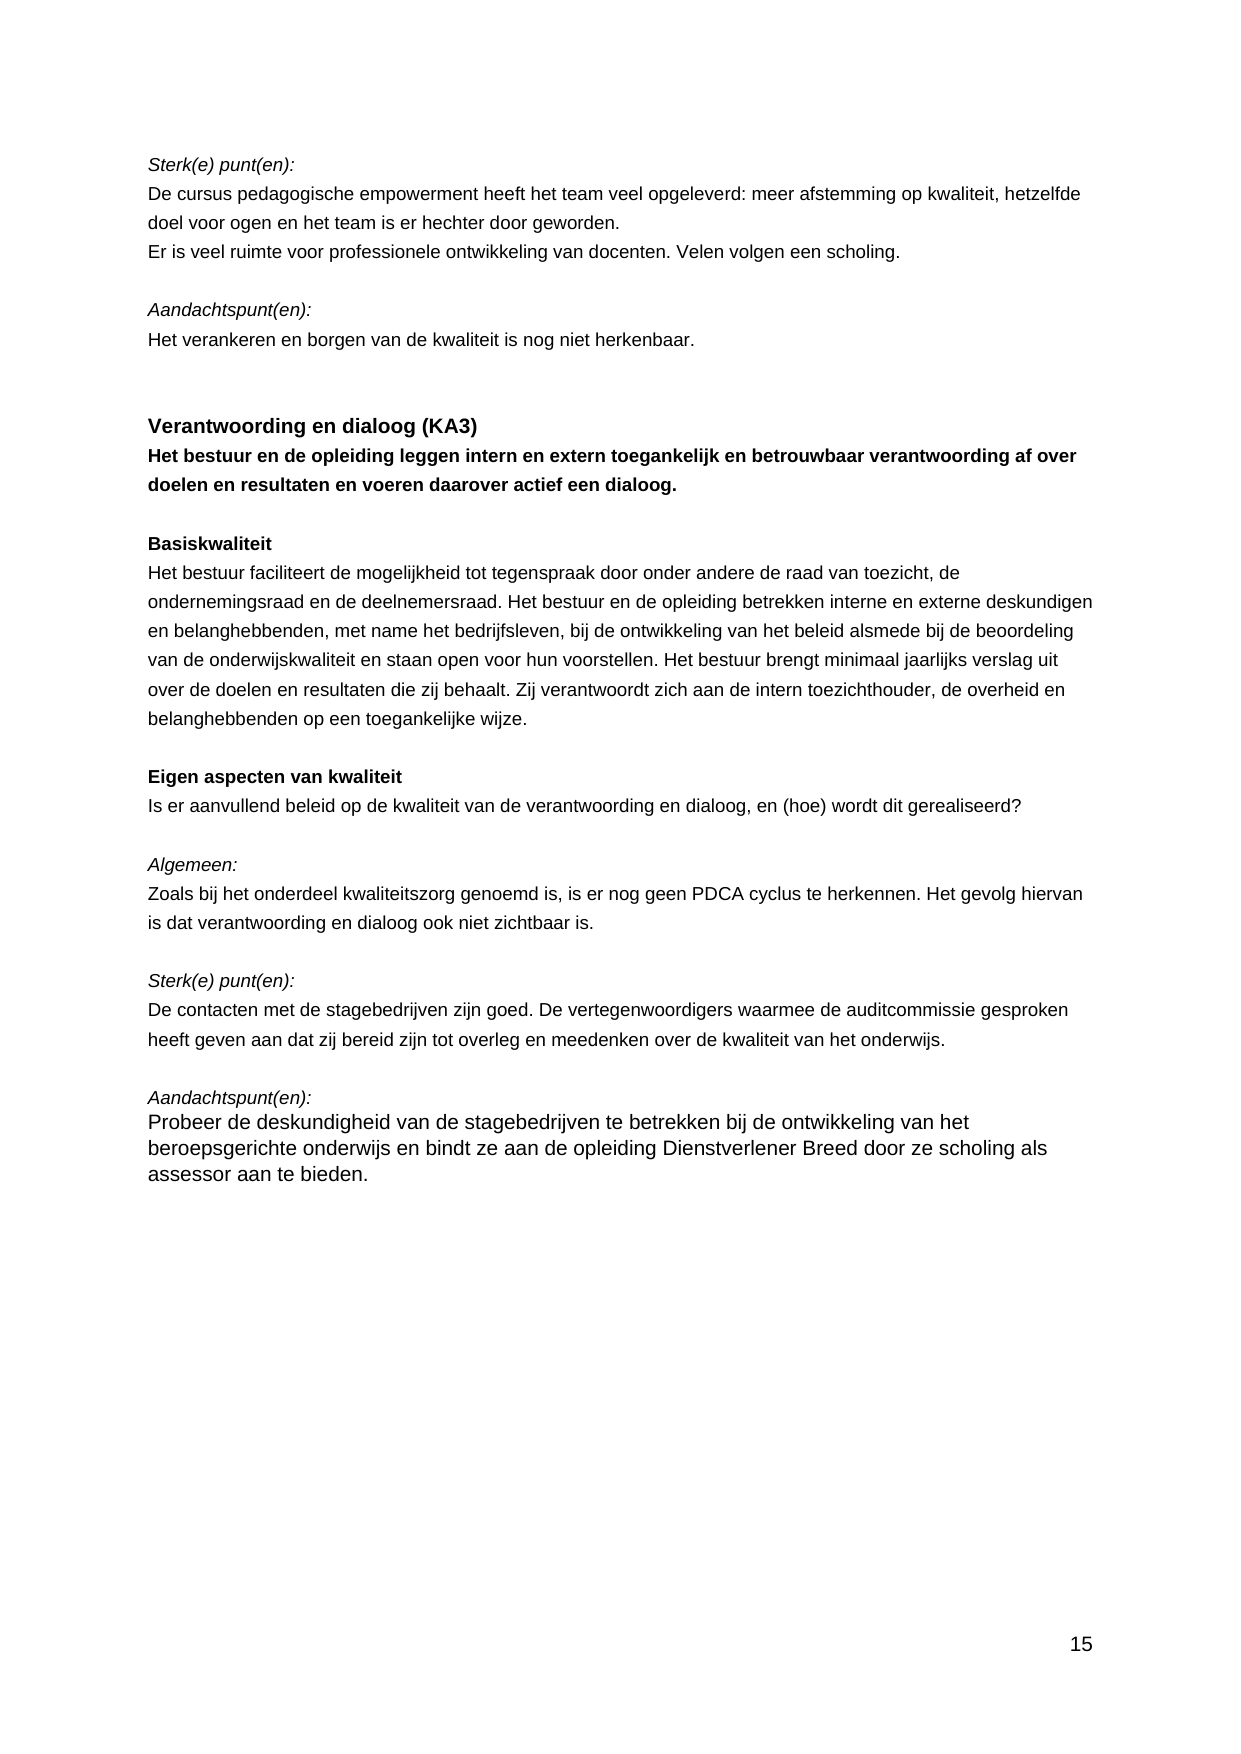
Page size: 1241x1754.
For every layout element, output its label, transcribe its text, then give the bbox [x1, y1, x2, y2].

text Sterk(e) punt(en): [148, 964, 1093, 993]
text Eigen aspecten van kwaliteit [148, 760, 1093, 789]
text Probeer de deskundigheid van de stagebedrijven te betrekken bij de ontwikkeling van het beroepsgerichte onderwijs en bindt ze aan de opleiding Dienstverlener Breed door ze scholing als assessor aan te bieden. [148, 1110, 1093, 1186]
text Het bestuur faciliteert de mogelijkheid tot tegenspraak door onder andere de raad van toezicht, de ondernemingsraad en de deelnemersraad. Het bestuur en de opleiding betrekken interne en externe deskundigen en belanghebbenden, met name het bedrijfsleven, bij de ontwikkeling van het beleid alsmede bij de beoordeling van de onderwijskwaliteit en staan open voor hun voorstellen. Het bestuur brengt minimaal jaarlijks verslag uit over de doelen en resultaten die zij behaalt. Zij verantwoordt zich aan de intern toezichthouder, de overheid en belanghebbenden op een toegankelijke wijze. [148, 556, 1093, 731]
text Er is veel ruimte voor professionele ontwikkeling van docenten. Velen volgen een scholing. [148, 235, 1093, 264]
text De contacten met de stagebedrijven zijn goed. De vertegenwoordigers waarmee de auditcommissie gesproken heeft geven aan dat zij bereid zijn tot overleg en meedenken over de kwaliteit van het onderwijs. [148, 993, 1093, 1052]
text Het verankeren en borgen van de kwaliteit is nog niet herkenbaar. [148, 323, 1093, 352]
text De cursus pedagogische empowerment heeft het team veel opgeleverd: meer afstemming op kwaliteit, hetzelfde doel voor ogen en het team is er hechter door geworden. [148, 177, 1093, 235]
text Sterk(e) punt(en): [148, 148, 1093, 177]
text Zoals bij het onderdeel kwaliteitszorg genoemd is, is er nog geen PDCA cyclus te herkennen. Het gevolg hiervan is dat verantwoording en dialoog ook niet zichtbaar is. [148, 877, 1093, 935]
text Het bestuur en de opleiding leggen intern en extern toegankelijk en betrouwbaar verantwoording af over doelen en resultaten en voeren daarover actief een dialoog. [148, 439, 1093, 498]
text Verantwoording en dialoog (KA3) [148, 410, 1093, 439]
text Algemeen: [148, 848, 1093, 877]
text Aandachtspunt(en): [148, 1081, 1093, 1110]
text Aandachtspunt(en): [148, 293, 1093, 323]
text Basiskwaliteit [148, 527, 1093, 556]
text Is er aanvullend beleid op de kwaliteit van de verantwoording en dialoog, en (hoe) wordt dit gerealiseerd? [148, 789, 1093, 818]
